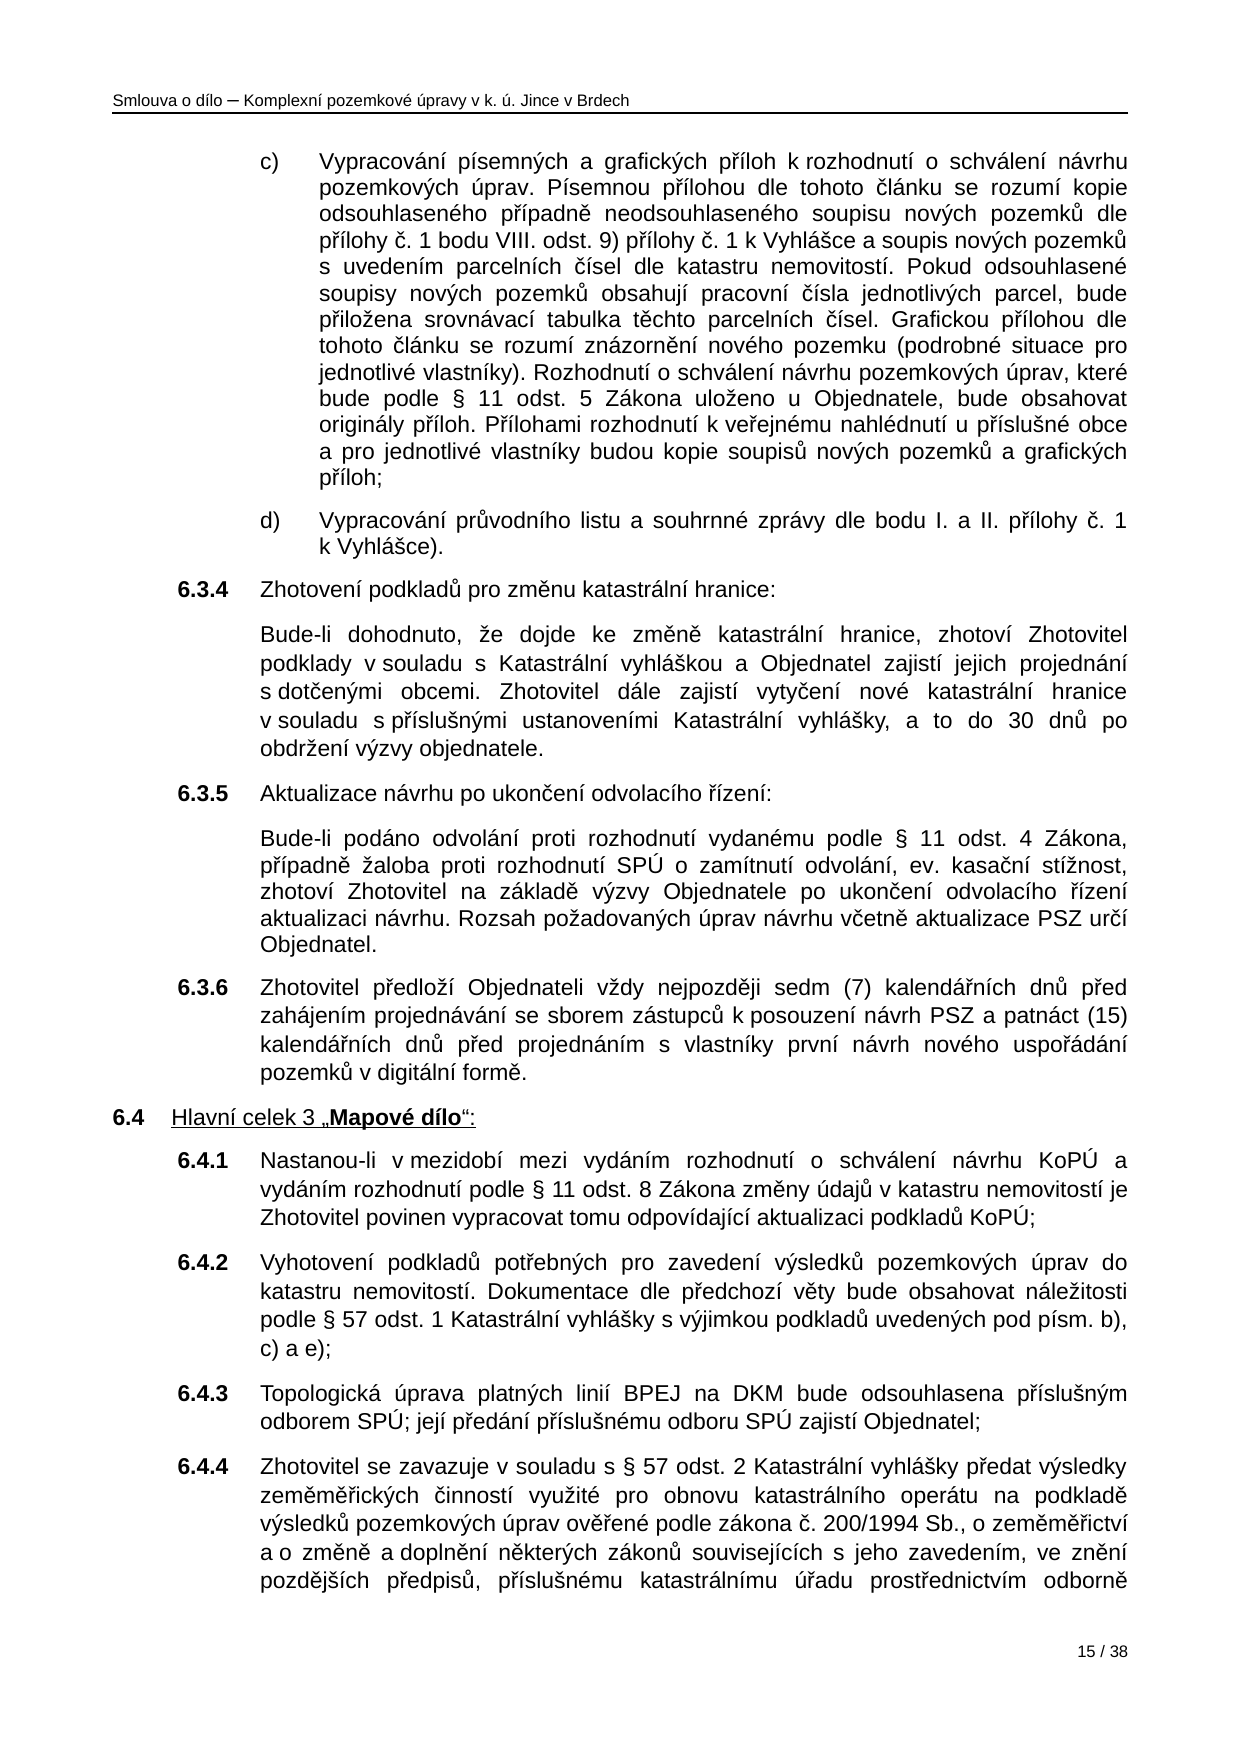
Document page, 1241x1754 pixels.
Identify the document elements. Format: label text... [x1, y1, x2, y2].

text Zhotovení podkladů pro změnu katastrální hranice: [177, 576, 1128, 603]
text Vyhotovení podkladů potřebných pro zavedení výsledků pozemkových úprav do katastru nemovitostí. Dokumentace dle předchozí věty bude obsahovat náležitosti podle § 57 odst. 1 Katastrální vyhlášky s výjimkou podkladů uvedených pod písm. b), c) a e); [177, 1249, 1128, 1361]
list Vypracování průvodního listu a souhrnné zprávy dle bodu I. a II. přílohy č. 1 k Vyhlášce). [260, 507, 1128, 560]
text Aktualizace návrhu po ukončení odvolacího řízení: [177, 780, 1128, 807]
list Vypracování písemných a grafických příloh k rozhodnutí o schválení návrhu pozemkových úprav. Písemnou přílohou dle tohoto článku se rozumí kopie odsouhlaseného případně neodsouhlaseného soupisu nových pozemků dle přílohy č. 1 bodu VIII. odst. 9) přílohy č. 1 k Vyhlášce a soupis nových pozemků s uvedením parcelních čísel dle katastru nemovitostí. Pokud odsouhlasené soupisy nových pozemků obsahují pracovní čísla jednotlivých parcel, bude přiložena srovnávací tabulka těchto parcelních čísel. Grafickou přílohou dle tohoto článku se rozumí znázornění nového pozemku (podrobné situace pro jednotlivé vlastníky). Rozhodnutí o schválení návrhu pozemkových úprav, které bude podle § 11 odst. 5 Zákona uloženo u Objednatele, bude obsahovat originály příloh. Přílohami rozhodnutí k veřejnému nahlédnutí u příslušné obce a pro jednotlivé vlastníky budou kopie soupisů nových pozemků a grafických příloh; [260, 148, 1128, 490]
text Nastanou-li v mezidobí mezi vydáním rozhodnutí o schválení návrhu KoPÚ a vydáním rozhodnutí podle § 11 odst. 8 Zákona změny údajů v katastru nemovitostí je Zhotovitel povinen vypracovat tomu odpovídající aktualizaci podkladů KoPÚ; [177, 1147, 1128, 1231]
text Hlavní celek 3 „Mapové dílo“: [112, 1104, 1128, 1131]
text Zhotovitel předloží Objednateli vždy nejpozději sedm (7) kalendářních dnů před zahájením projednávání se sborem zástupců k posouzení návrh PSZ a patnáct (15) kalendářních dnů před projednáním s vlastníky první návrh nového uspořádání pozemků v digitální formě. [177, 974, 1128, 1086]
list Bude-li dohodnuto, že dojde ke změně katastrální hranice, zhotoví Zhotovitel podklady v souladu s Katastrální vyhláškou a Objednatel zajistí jejich projednání s dotčenými obcemi. Zhotovitel dále zajistí vytyčení nové katastrální hranice v souladu s příslušnými ustanoveními Katastrální vyhlášky, a to do 30 dnů po obdržení výzvy objednatele. [260, 621, 1128, 762]
list Bude-li podáno odvolání proti rozhodnutí vydanému podle § 11 odst. 4 Zákona, případně žaloba proti rozhodnutí SPÚ o zamítnutí odvolání, ev. kasační stížnost, zhotoví Zhotovitel na základě výzvy Objednatele po ukončení odvolacího řízení aktualizaci návrhu. Rozsah požadovaných úprav návrhu včetně aktualizace PSZ určí Objednatel. [260, 825, 1128, 957]
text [177, 1453, 1128, 1593]
text Topologická úprava platných linií BPEJ na DKM bude odsouhlasena příslušným odborem SPÚ; její předání příslušnému odboru SPÚ zajistí Objednatel; [177, 1380, 1128, 1434]
